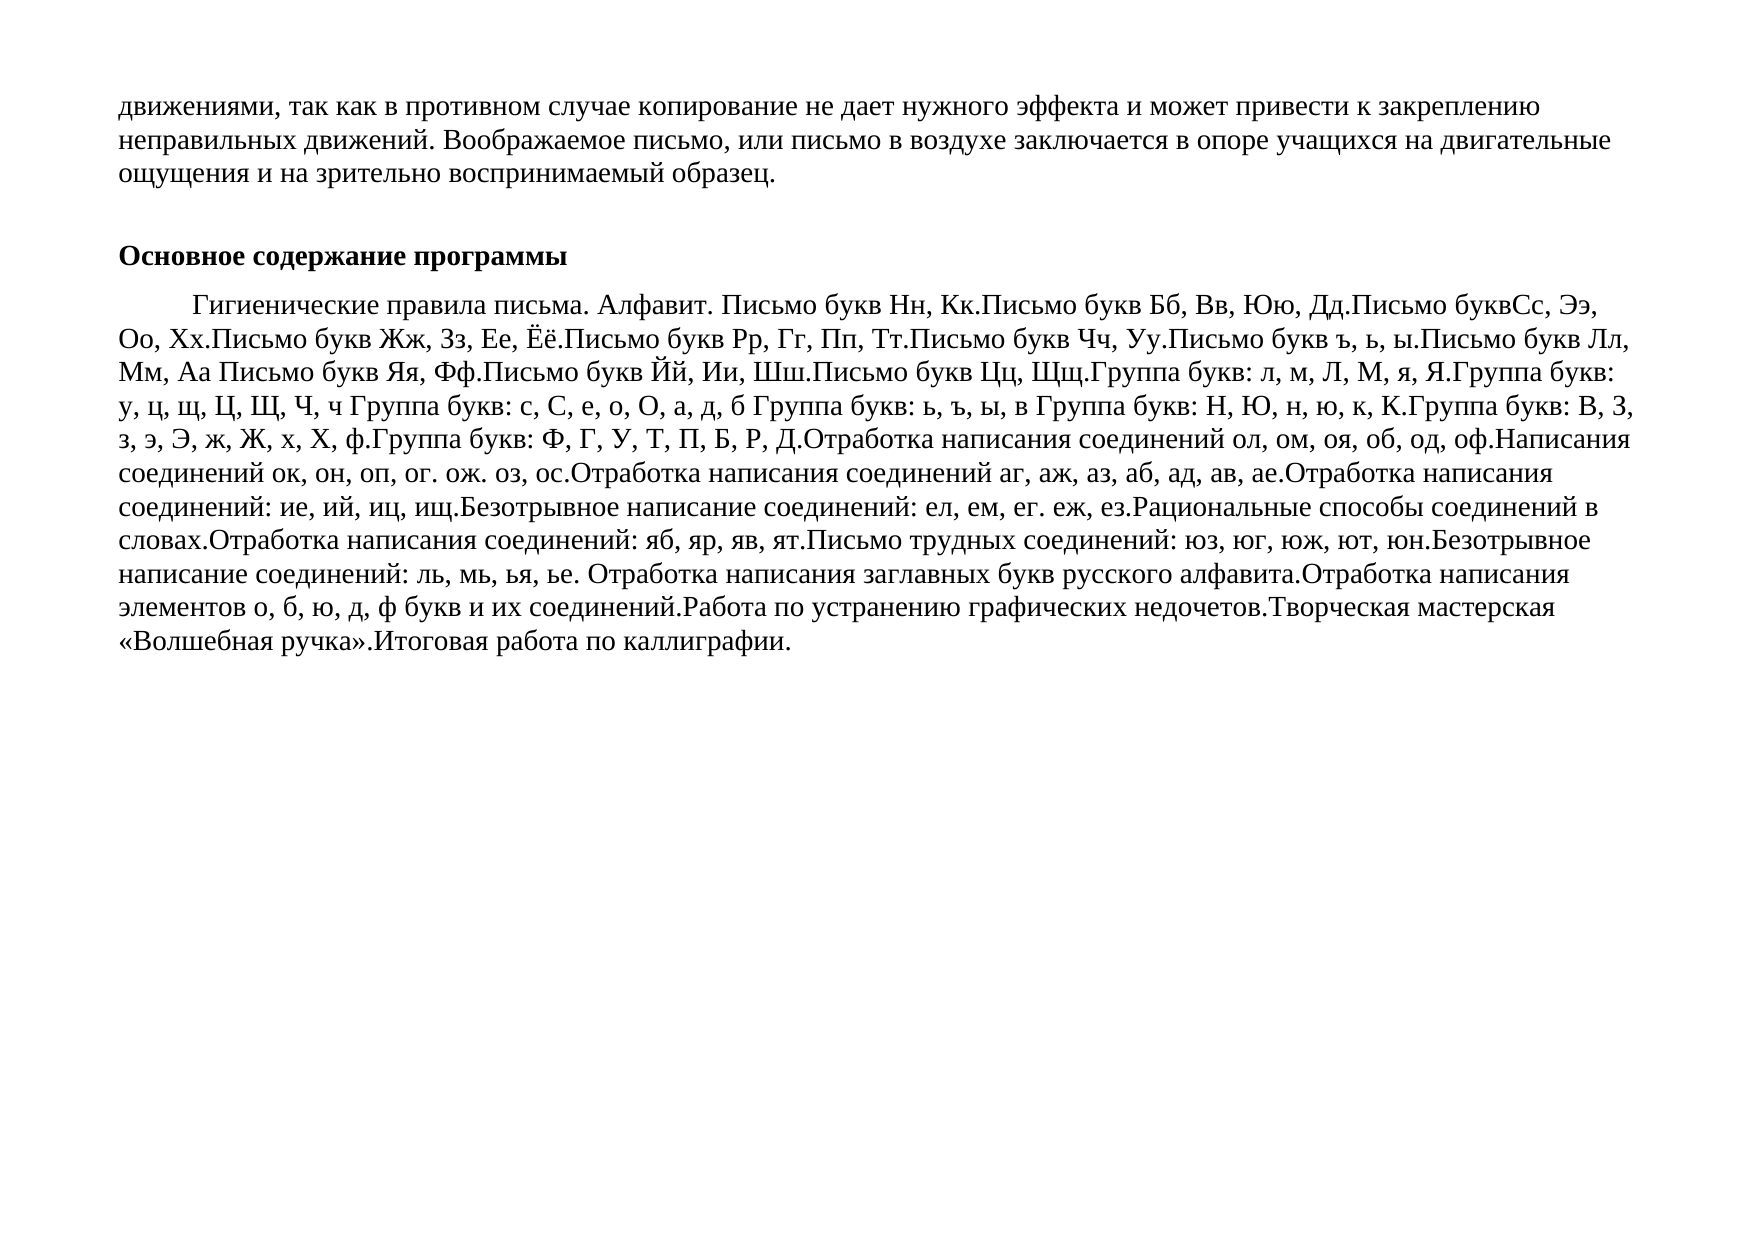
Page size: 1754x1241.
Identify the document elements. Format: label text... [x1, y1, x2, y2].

text Гигиенические правила письма. Алфавит. Письмо букв Нн, Кк.Письмо букв Бб, Вв, Юю, Дд.Письмо буквСс, Ээ, Оо, Хх.Письмо букв Жж, Зз, Ее, Ёё.Письмо букв Рр, Гг, Пп, Тт.Письмо букв Чч, Уу.Письмо букв ъ, ь, ы.Письмо букв Лл, Мм, Аа Письмо букв Яя, Фф.Письмо букв Йй, Ии, Шш.Письмо букв Цц, Щщ.Группа букв: л, м, Л, М, я, Я.Группа букв: у, ц, щ, Ц, Щ, Ч, ч Группа букв: с, С, е, о, О, а, д, б Группа букв: ь, ъ, ы, в Группа букв: Н, Ю, н, ю, к, К.Группа букв: В, З, з, э, Э, ж, Ж, х, Х, ф.Группа букв: Ф, Г, У, Т, П, Б, Р, Д.Отработка написания соединений ол, ом, оя, об, од, оф.Написания соединений ок, он, оп, ог. ож. оз, ос.Отработка написания соединений аг, аж, аз, аб, ад, ав, ае.Отработка написания соединений: ие, ий, иц, ищ.Безотрывное написание соединений: ел, ем, ег. еж, ез.Рациональные способы соединений в словах.Отработка написания соединений: яб, яр, яв, ят.Письмо трудных соединений: юз, юг, юж, ют, юн.Безотрывное написание соединений: ль, мь, ья, ье. Отработка написания заглавных букв русского алфавита.Отработка написания элементов о, б, ю, д, ф букв и их соединений.Работа по устранению графических недочетов.Творческая мастерская «Волшебная ручка».Итоговая работа по каллиграфии. [118, 287, 1636, 656]
text Основное содержание программы [118, 238, 1636, 272]
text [118, 88, 1636, 189]
